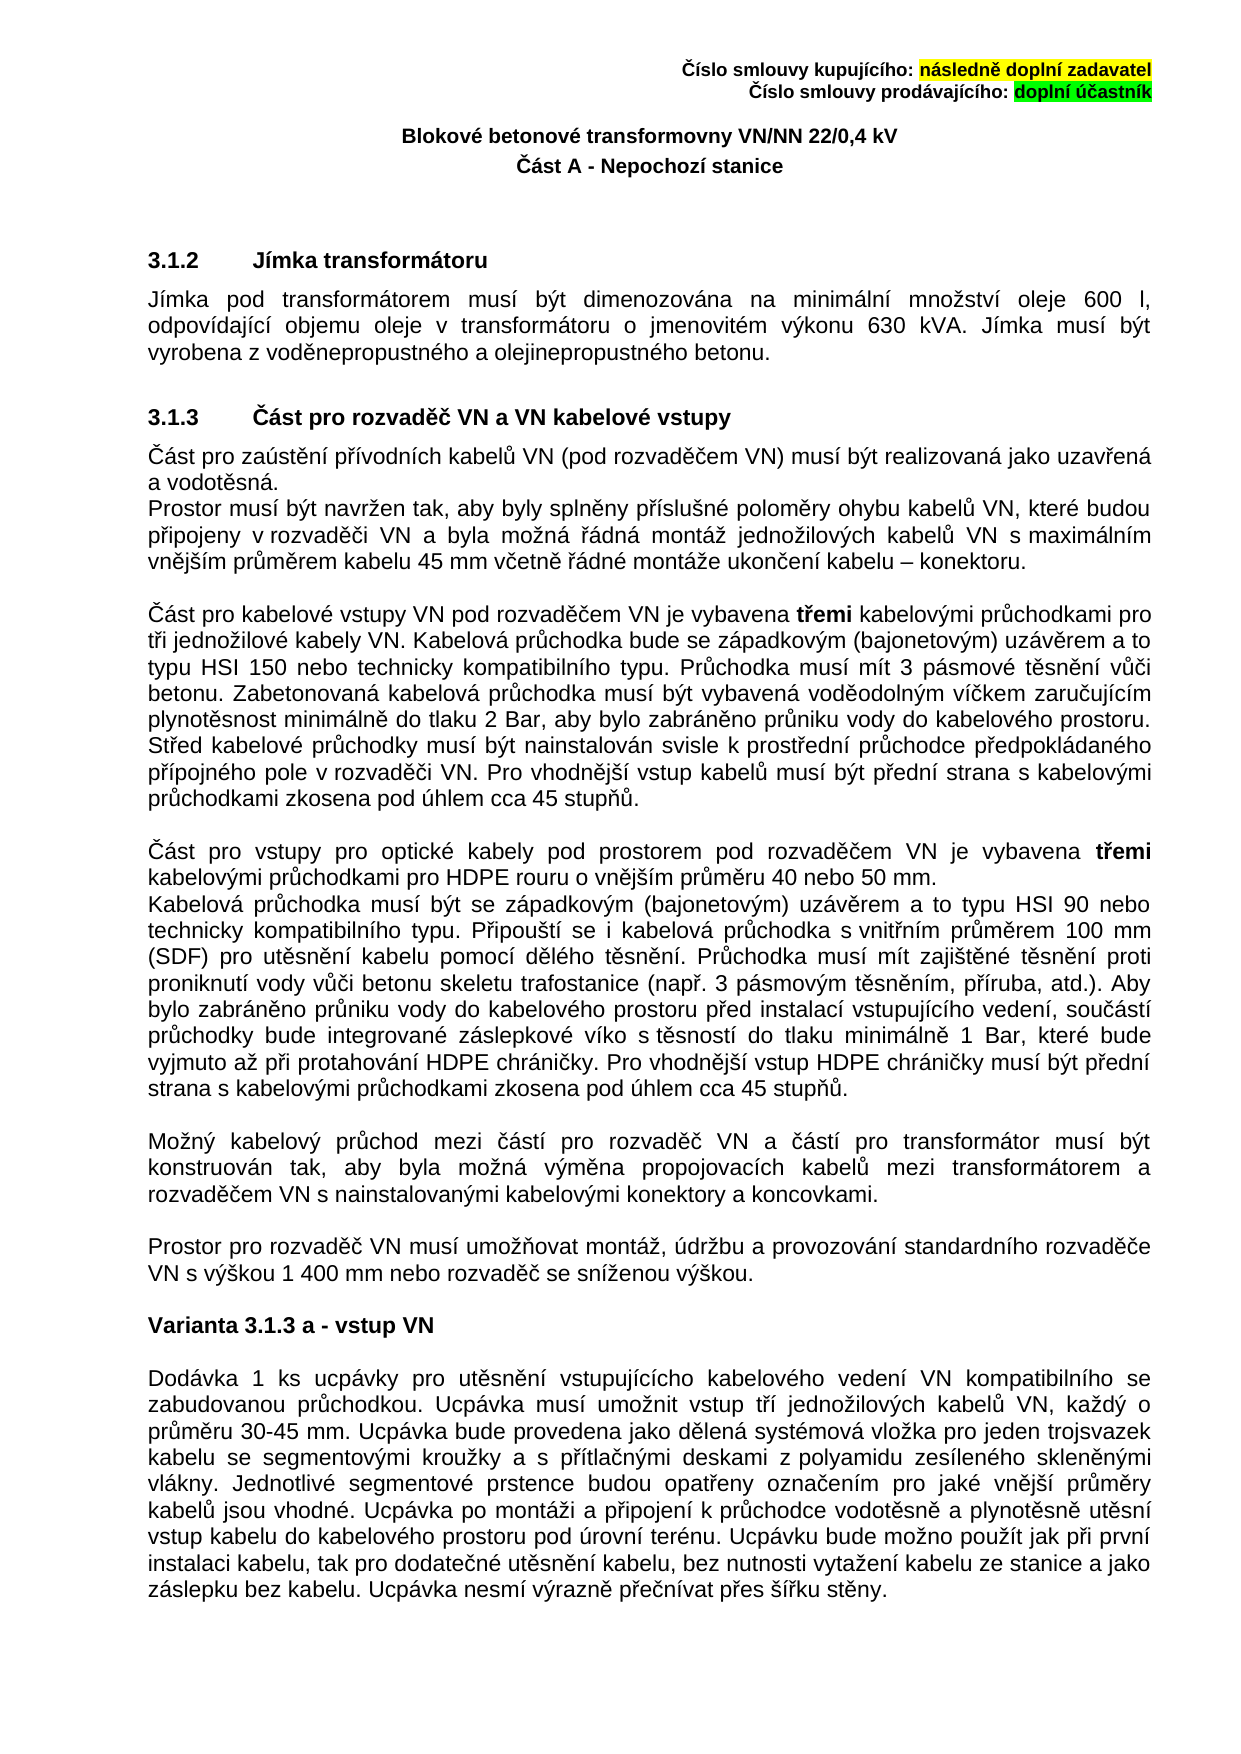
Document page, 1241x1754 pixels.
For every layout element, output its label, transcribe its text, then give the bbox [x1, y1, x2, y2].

text Část pro kabelové vstupy VN pod rozvaděčem VN je vybavena třemi kabelovými průchodkami pro tři jednožilové kabely VN. Kabelová průchodka bude se západkovým (bajonetovým) uzávěrem a to typu HSI 150 nebo technicky kompatibilního typu. Průchodka musí mít 3 pásmové těsnění vůči betonu. Zabetonovaná kabelová průchodka musí být vybavená voděodolným víčkem zaručujícím plynotěsnost minimálně do tlaku 2 Bar, aby bylo zabráněno průniku vody do kabelového prostoru. Střed kabelové průchodky musí být nainstalován svisle k prostřední průchodce předpokládaného přípojného pole v rozvaděči VN. Pro vhodnější vstup kabelů musí být přední strana s kabelovými průchodkami zkosena pod úhlem cca 45 stupňů. [148, 601, 1152, 812]
text Varianta 3.1.3 a - vstup VN [148, 1312, 1152, 1339]
text Možný kabelový průchod mezi částí pro rozvaděč VN a částí pro transformátor musí být konstruován tak, aby byla možná výměna propojovacích kabelů mezi transformátorem a rozvaděčem VN s nainstalovanými kabelovými konektory a koncovkami. [148, 1128, 1152, 1207]
text Část pro vstupy pro optické kabely pod prostorem pod rozvaděčem VN je vybavena třemi kabelovými průchodkami pro HDPE rouru o vnějším průměru 40 nebo 50 mm. [148, 838, 1152, 891]
text Prostor musí být navržen tak, aby byly splněny příslušné poloměry ohybu kabelů VN, které budou připojeny v rozvaděči VN a byla možná řádná montáž jednožilových kabelů VN s maximálním vnějším průměrem kabelu 45 mm včetně řádné montáže ukončení kabelu – konektoru. [148, 495, 1152, 574]
list Jímka transformátoru [148, 247, 1152, 273]
text Dodávka 1 ks ucpávky pro utěsnění vstupujícícho kabelového vedení VN kompatibilního se zabudovanou průchodkou. Ucpávka musí umožnit vstup tří jednožilových kabelů VN, každý o průměru 30-45 mm. Ucpávka bude provedena jako dělená systémová vložka pro jeden trojsvazek kabelu se segmentovými kroužky a s přítlačnými deskami z polyamidu zesíleného skleněnými vlákny. Jednotlivé segmentové prstence budou opatřeny označením pro jaké vnější průměry kabelů jsou vhodné. Ucpávka po montáži a připojení k průchodce vodotěsně a plynotěsně utěsní vstup kabelu do kabelového prostoru pod úrovní terénu. Ucpávku bude možno použít jak při první instalaci kabelu, tak pro dodatečné utěsnění kabelu, bez nutnosti vytažení kabelu ze stanice a jako záslepku bez kabelu. Ucpávka nesmí výrazně přečnívat přes šířku stěny. [148, 1365, 1152, 1602]
text Prostor pro rozvaděč VN musí umožňovat montáž, údržbu a provozování standardního rozvaděče VN s výškou 1 400 mm nebo rozvaděč se sníženou výškou. [148, 1233, 1152, 1286]
text Část pro zaústění přívodních kabelů VN (pod rozvaděčem VN) musí být realizovaná jako uzavřená a vodotěsná. [148, 443, 1152, 495]
text Jímka pod transformátorem musí být dimenozována na minimální množství oleje 600 l, odpovídající objemu oleje v transformátoru o jmenovitém výkonu 630 kVA. Jímka musí být vyrobena z voděnepropustného a olejinepropustného betonu. [148, 286, 1152, 365]
list Část pro rozvaděč VN a VN kabelové vstupy [148, 404, 1152, 430]
text Kabelová průchodka musí být se západkovým (bajonetovým) uzávěrem a to typu HSI 90 nebo technicky kompatibilního typu. Připouští se i kabelová průchodka s vnitřním průměrem 100 mm (SDF) pro utěsnění kabelu pomocí dělého těsnění. Průchodka musí mít zajištěné těsnění proti proniknutí vody vůči betonu skeletu trafostanice (např. 3 pásmovým těsněním, příruba, atd.). Aby bylo zabráněno průniku vody do kabelového prostoru před instalací vstupujícího vedení, součástí průchodky bude integrované záslepkové víko s těsností do tlaku minimálně 1 Bar, které bude vyjmuto až při protahování HDPE chráničky. Pro vhodnější vstup HDPE chráničky musí být přední strana s kabelovými průchodkami zkosena pod úhlem cca 45 stupňů. [148, 891, 1152, 1101]
